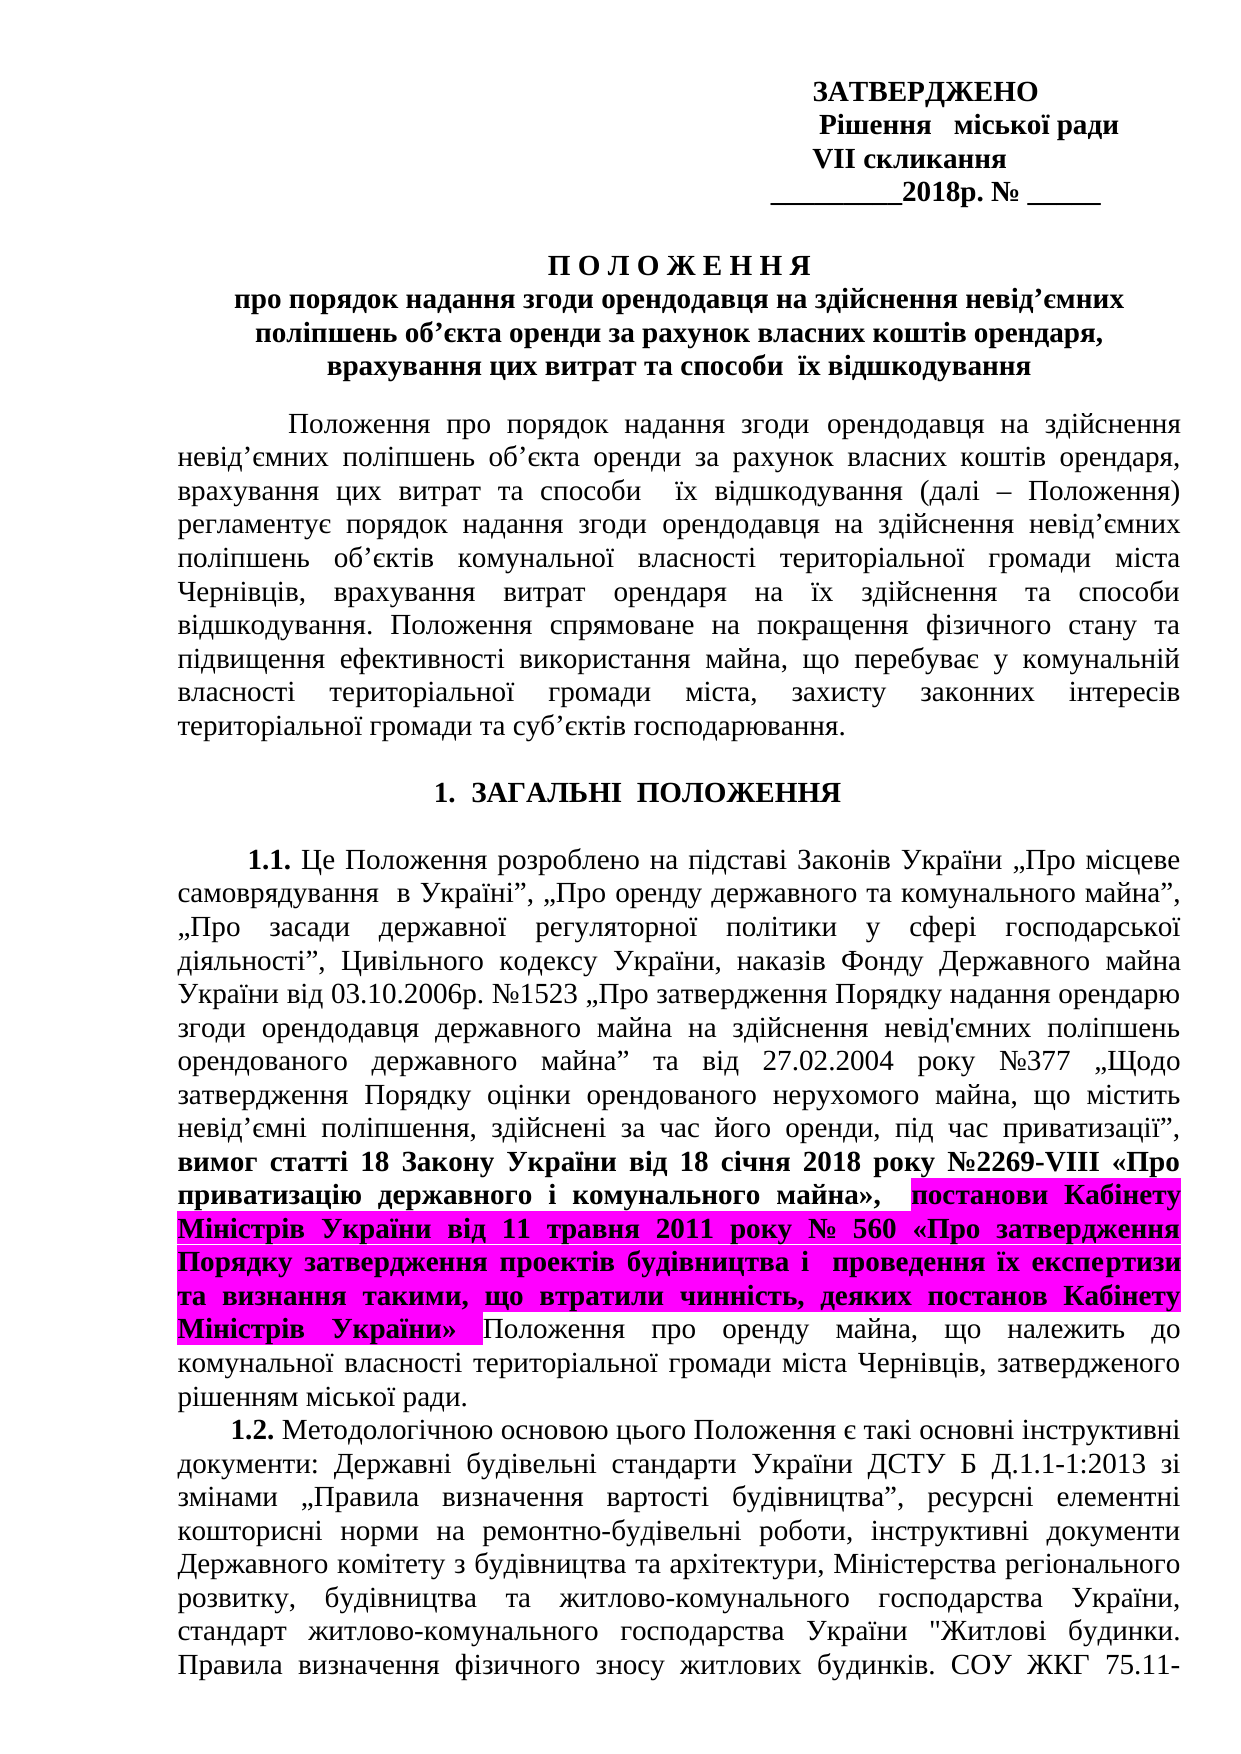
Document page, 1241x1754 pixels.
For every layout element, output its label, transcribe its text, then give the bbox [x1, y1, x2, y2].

text 1.1. Це Положення розроблено на підставі Законів України „Про місцеве самоврядування в Україні”, „Про оренду державного та комунального майна”, „Про засади державної регуляторної політики у сфері господарської діяльності”, Цивільного кодексу України, наказів Фонду Державного майна України від 03.10.2006р. №1523 „Про затвердження Порядку надання орендарю згоди орендодавця державного майна на здійснення невід'ємних поліпшень орендованого державного майна” та від 27.02.2004 року №377 „Щодо затвердження Порядку оцінки орендованого нерухомого майна, що містить невід’ємні поліпшення, здійснені за час його оренди, під час приватизації”, вимог статті 18 Закону України від 18 січня 2018 року №2269-VIII «Про приватизацію державного і комунального майна», постанови Кабінету Міністрів України від 11 травня 2011 року № 560 «Про затвердження Порядку затвердження проектів будівництва і проведення їх експертизи та визнання такими, що втратили чинність, деяких постанов Кабінету Міністрів України» Положення про оренду майна, що належить до комунальної власності територіальної громади міста Чернівців, затвердженого рішенням міської ради. [177, 842, 1181, 1211]
text Рішення міської ради [177, 107, 1181, 141]
text про порядок надання згоди орендодавця на здійснення невід’ємних поліпшень об’єкта оренди за рахунок власних коштів орендаря, врахування цих витрат та способи їх відшкодування [177, 281, 1181, 382]
text VIІ скликання [177, 141, 1181, 174]
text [177, 1412, 1181, 1681]
list ЗАГАЛЬНІ ПОЛОЖЕННЯ [433, 775, 1181, 808]
text _________2018р. № _____ [177, 174, 1181, 208]
text ЗАТВЕРДЖЕНО [177, 74, 1181, 107]
text 1.1. Це Положення розроблено на підставі Законів України „Про місцеве самоврядування в Україні”, „Про оренду державного та комунального майна”, „Про засади державної регуляторної політики у сфері господарської діяльності”, Цивільного кодексу України, наказів Фонду Державного майна України від 03.10.2006р. №1523 „Про затвердження Порядку надання орендарю згоди орендодавця державного майна на здійснення невід'ємних поліпшень орендованого державного майна” та від 27.02.2004 року №377 „Щодо затвердження Порядку оцінки орендованого нерухомого майна, що містить невід’ємні поліпшення, здійснені за час його оренди, під час приватизації”, вимог статті 18 Закону України від 18 січня 2018 року №2269-VIII «Про приватизацію державного і комунального майна», постанови Кабінету Міністрів України від 11 травня 2011 року № 560 «Про затвердження Порядку затвердження проектів будівництва і проведення їх експертизи та визнання такими, що втратили чинність, деяких постанов Кабінету Міністрів України» Положення про оренду майна, що належить до комунальної власності територіальної громади міста Чернівців, затвердженого рішенням міської ради. [177, 1312, 1181, 1412]
text Положення про порядок надання згоди орендодавця на здійснення невід’ємних поліпшень об’єкта оренди за рахунок власних коштів орендаря, врахування цих витрат та способи їх відшкодування (далі – Положення) регламентує порядок надання згоди орендодавця на здійснення невід’ємних поліпшень об’єктів комунальної власності територіальної громади міста Чернівців, врахування витрат орендаря на їх здійснення та способи відшкодування. Положення спрямоване на покращення фізичного стану та підвищення ефективності використання майна, що перебуває у комунальній власності територіальної громади міста, захисту законних інтересів територіальної громади та суб’єктів господарювання. [177, 406, 1181, 741]
text П О Л О Ж Е Н Н Я [177, 248, 1181, 281]
